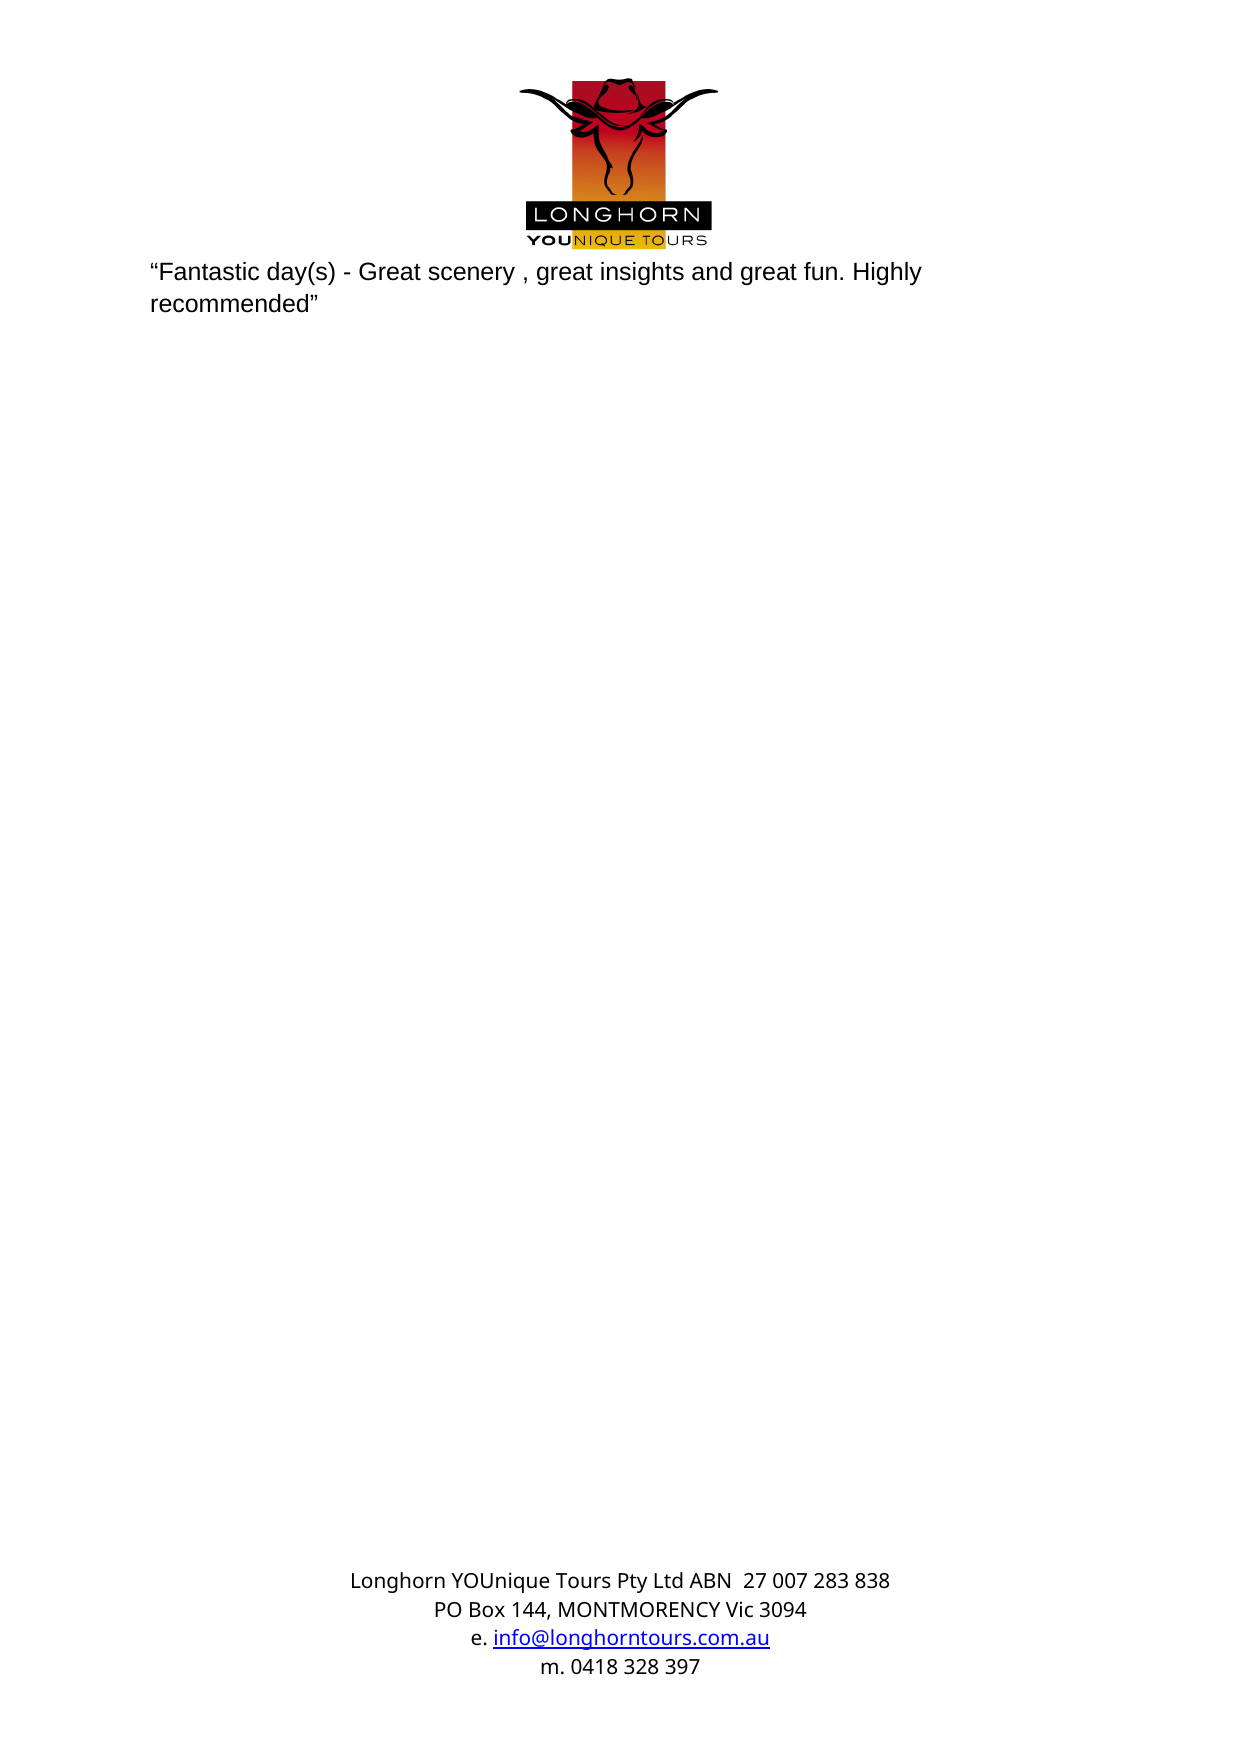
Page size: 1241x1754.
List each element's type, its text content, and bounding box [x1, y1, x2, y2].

picture [517, 73, 723, 257]
text “Fantastic day(s) - Great scenery , great insights and great fun. Highly recommended” [150, 256, 1090, 318]
